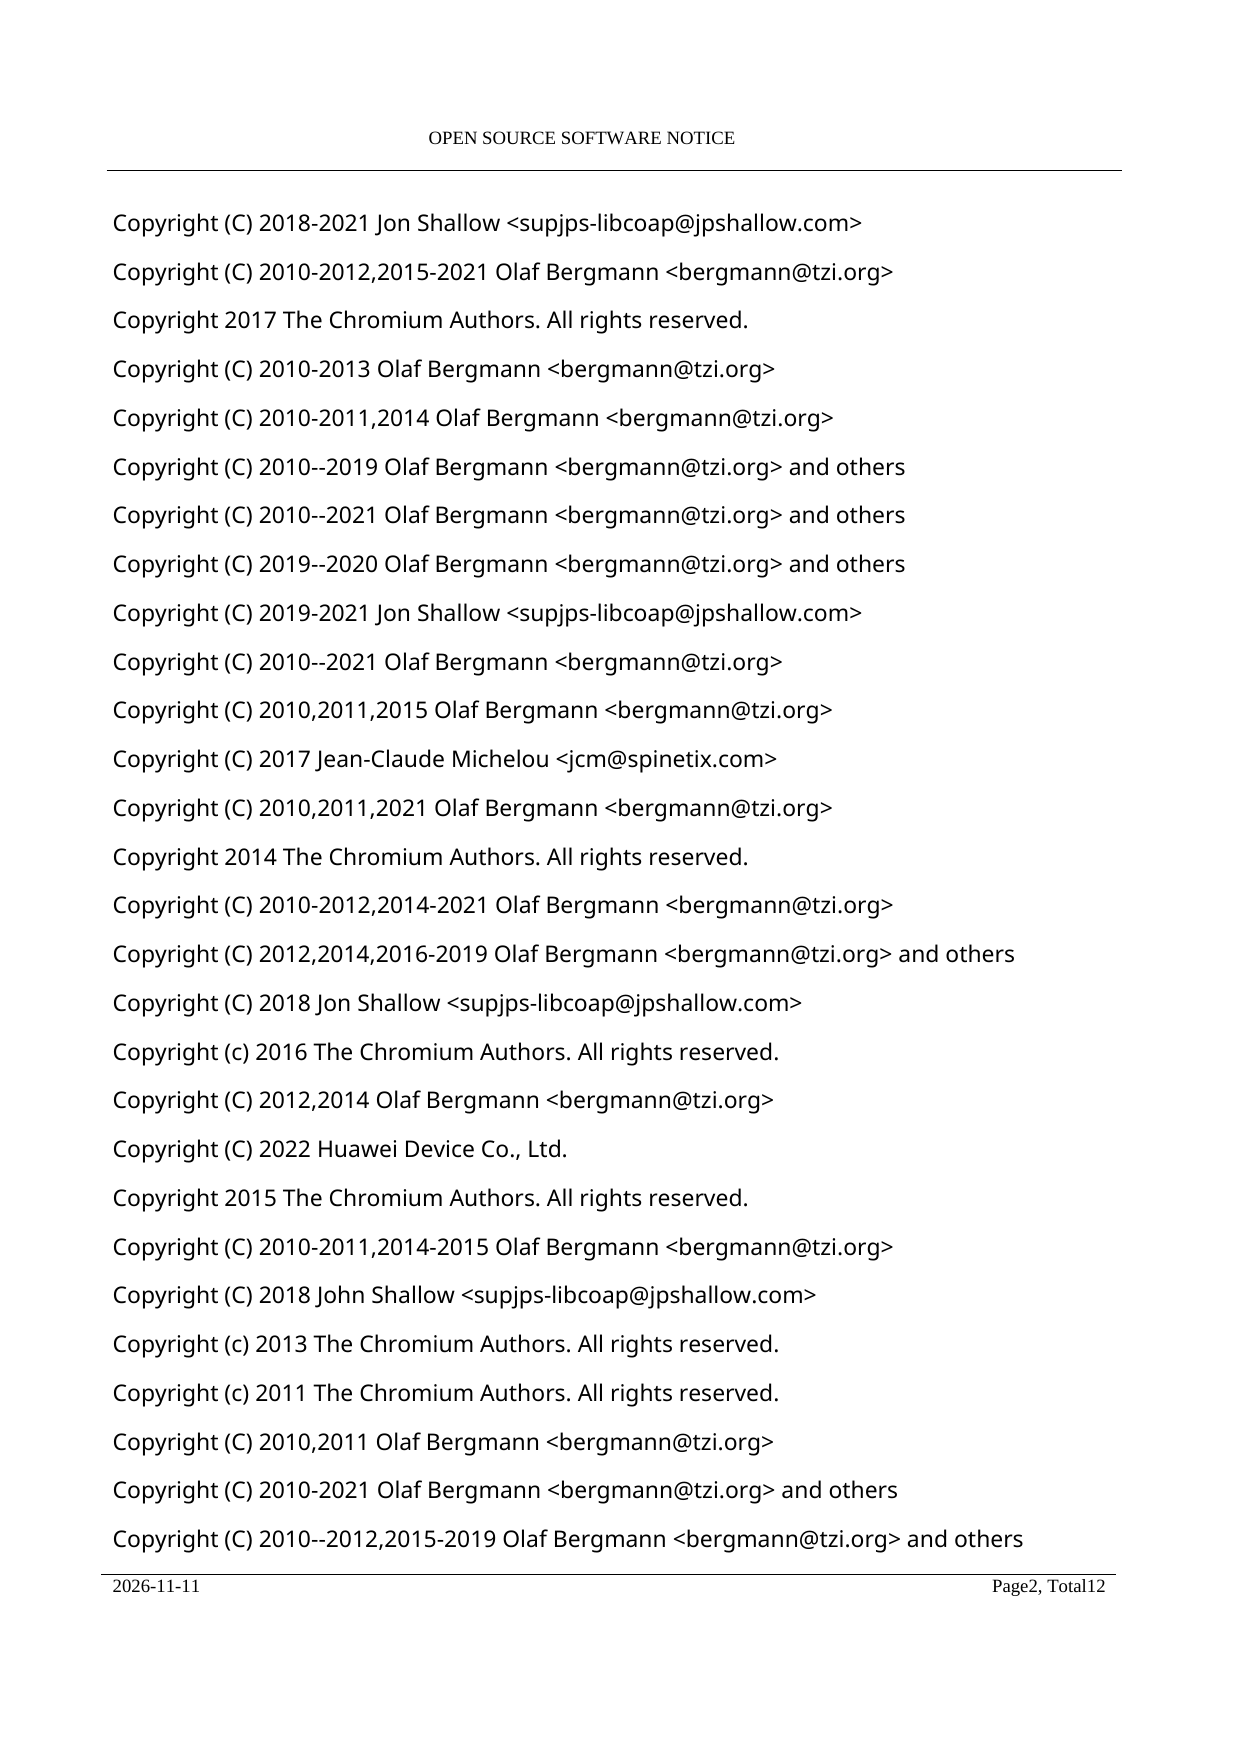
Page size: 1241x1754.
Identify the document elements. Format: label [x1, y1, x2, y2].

text [112, 206, 1128, 1555]
